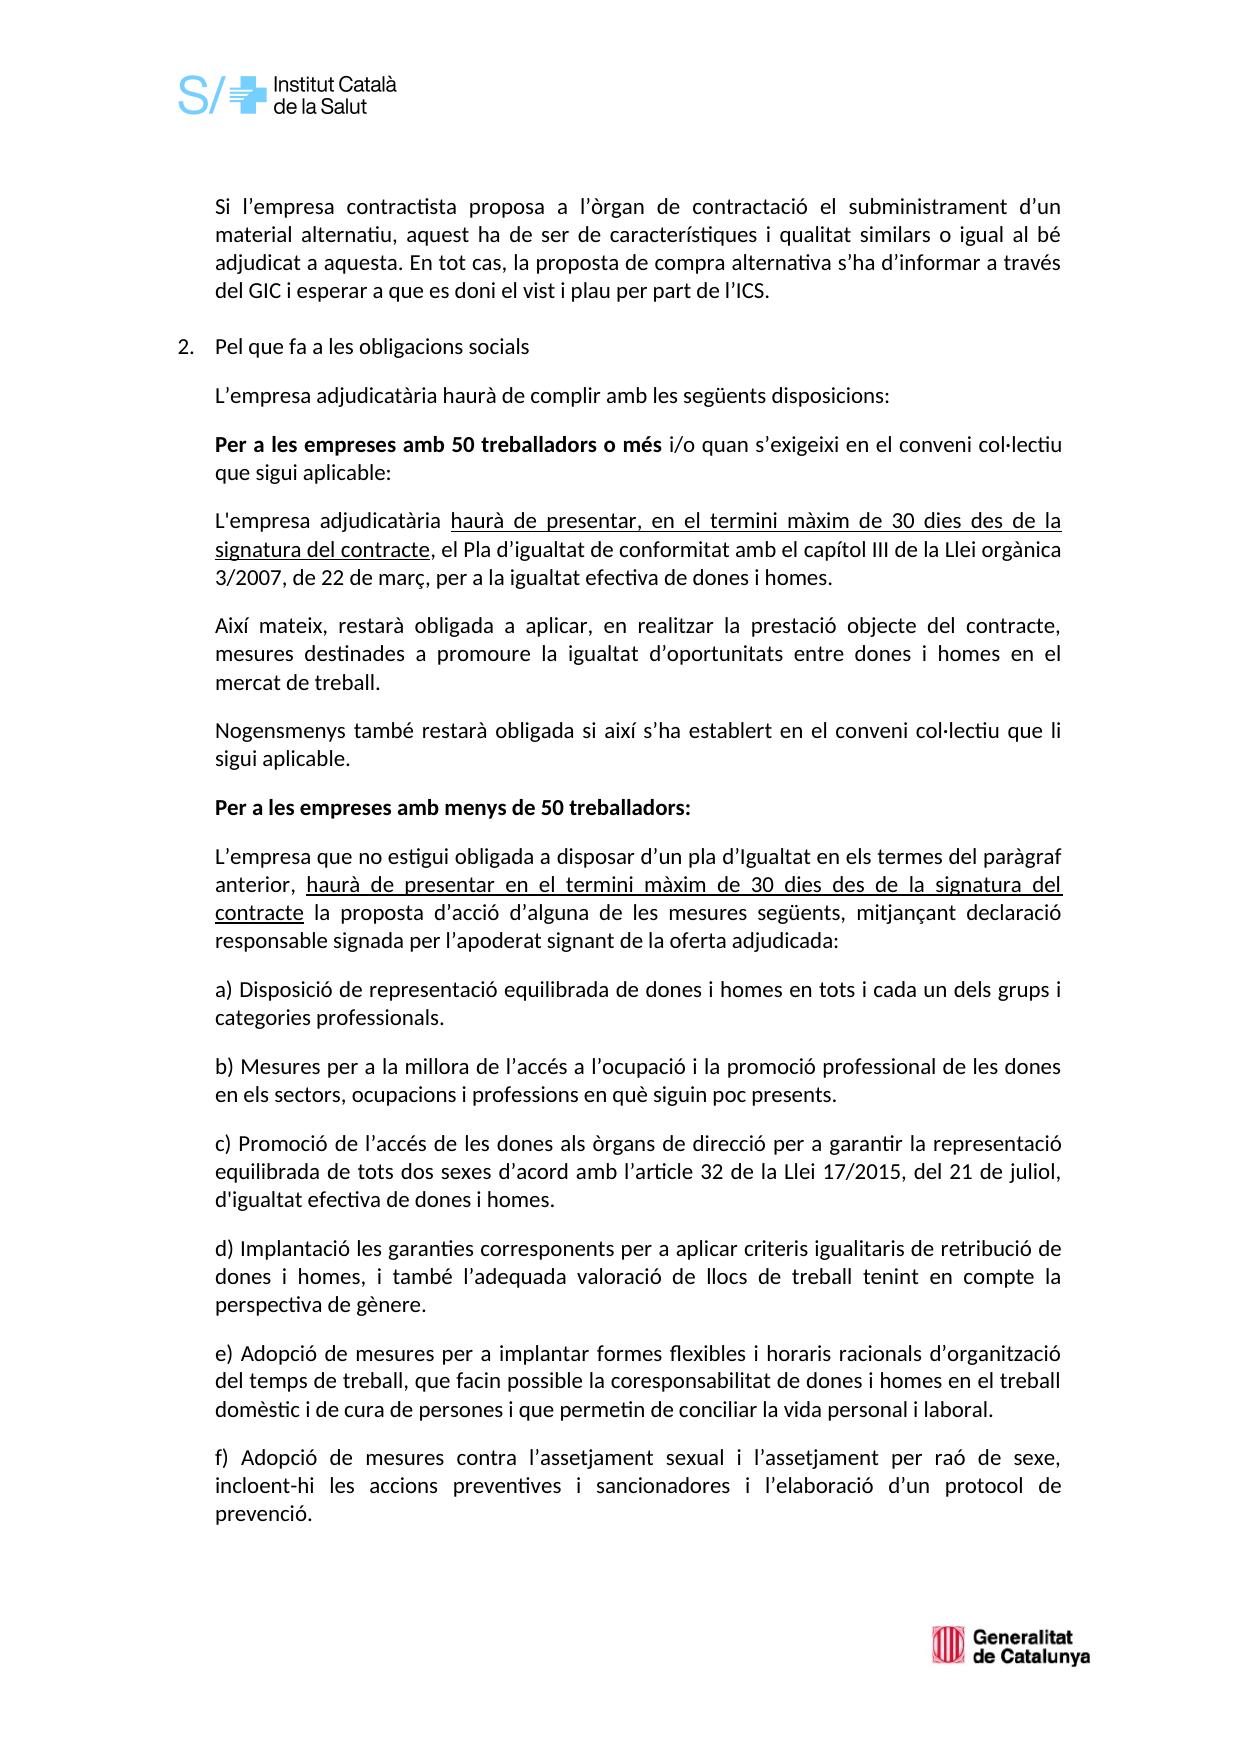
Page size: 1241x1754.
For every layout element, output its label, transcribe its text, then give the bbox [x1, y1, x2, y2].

list Pel que fa a les obligacions socials [177, 332, 1063, 360]
text Per a les empreses amb 50 treballadors o més i/o quan s’exigeixi en el conveni col·lectiu que sigui aplicable: [215, 430, 1063, 486]
text L'empresa adjudicatària haurà de presentar, en el termini màxim de 30 dies des de la signatura del contracte, el Pla d’igualtat de conformitat amb el capítol III de la Llei orgànica 3/2007, de 22 de març, per a la igualtat efectiva de dones i homes. [215, 507, 1063, 591]
text Nogensmenys també restarà obligada si així s’ha establert en el conveni col·lectiu que li sigui aplicable. [215, 716, 1063, 772]
text b) Mesures per a la millora de l’accés a l’ocupació i la promoció professional de les dones en els sectors, ocupacions i professions en què siguin poc presents. [215, 1052, 1063, 1108]
text c) Promoció de l’accés de les dones als òrgans de direcció per a garantir la representació equilibrada de tots dos sexes d’acord amb l’article 32 de la Llei 17/2015, del 21 de juliol, d'igualtat efectiva de dones i homes. [215, 1129, 1063, 1213]
picture [177, 73, 399, 118]
text f) Adopció de mesures contra l’assetjament sexual i l’assetjament per raó de sexe, incloent-hi les accions preventives i sancionadores i l’elaboració d’un protocol de prevenció. [215, 1443, 1063, 1528]
list Si l’empresa contractista proposa a l’òrgan de contractació el subministrament d’un material alternatiu, aquest ha de ser de característiques i qualitat similars o igual al bé adjudicat a aquesta. En tot cas, la proposta de compra alternativa s’ha d’informar a través del GIC i esperar a que es doni el vist i plau per part de l’ICS. [215, 192, 1063, 304]
text d) Implantació les garanties corresponents per a aplicar criteris igualitaris de retribució de dones i homes, i també l’adequada valoració de llocs de treball tenint en compte la perspectiva de gènere. [215, 1234, 1063, 1318]
text L’empresa adjudicatària haurà de complir amb les següents disposicions: [215, 381, 1063, 409]
text L’empresa que no estigui obligada a disposar d’un pla d’Igualtat en els termes del paràgraf anterior, haurà de presentar en el termini màxim de 30 dies des de la signatura del contracte la proposta d’acció d’alguna de les mesures següents, mitjançant declaració responsable signada per l’apoderat signant de la oferta adjudicada: [215, 842, 1063, 954]
text e) Adopció de mesures per a implantar formes flexibles i horaris racionals d’organització del temps de treball, que facin possible la coresponsabilitat de dones i homes en el treball domèstic i de cura de persones i que permetin de conciliar la vida personal i laboral. [215, 1339, 1063, 1423]
picture [893, 1619, 1129, 1672]
text Per a les empreses amb menys de 50 treballadors: [215, 793, 1063, 821]
text a) Disposició de representació equilibrada de dones i homes en tots i cada un dels grups i categories professionals. [215, 975, 1063, 1031]
text Així mateix, restarà obligada a aplicar, en realitzar la prestació objecte del contracte, mesures destinades a promoure la igualtat d’oportunitats entre dones i homes en el mercat de treball. [215, 612, 1063, 696]
